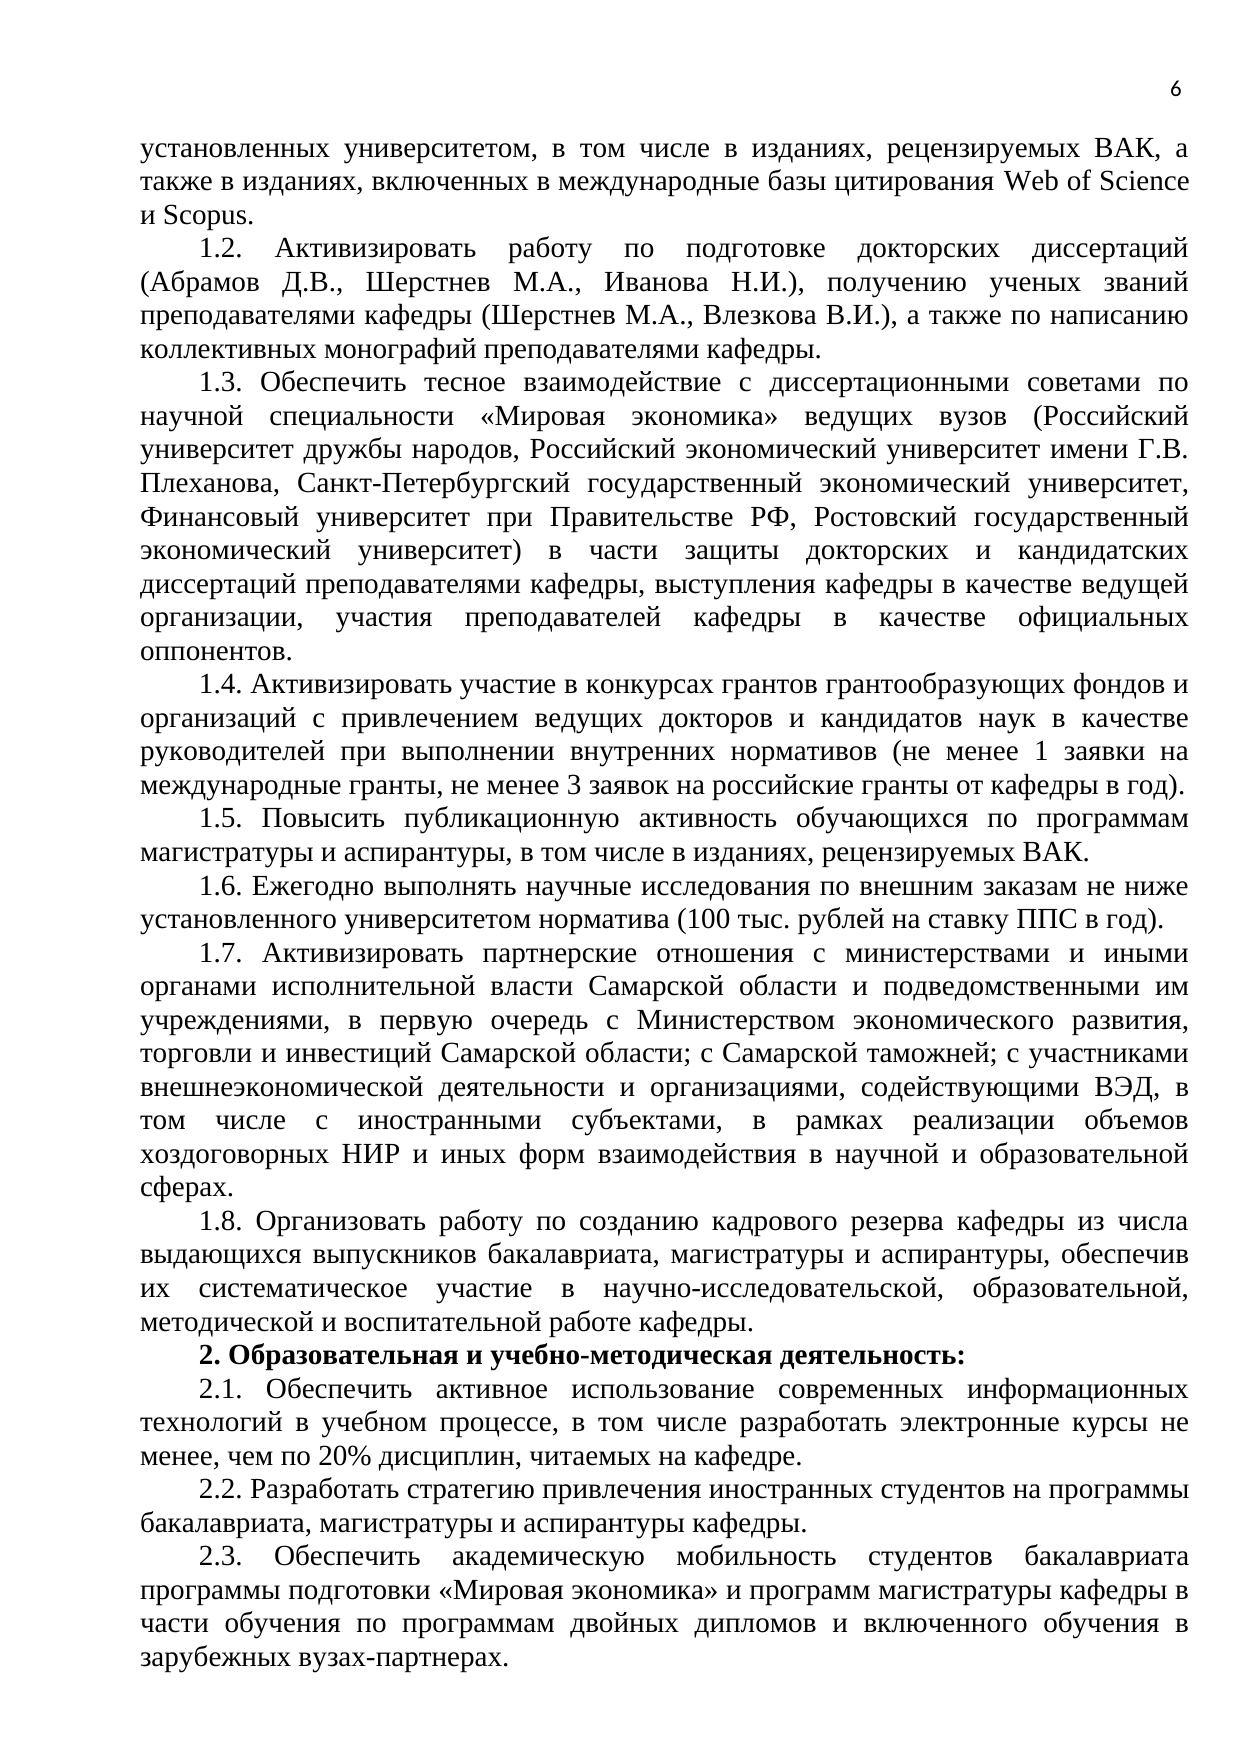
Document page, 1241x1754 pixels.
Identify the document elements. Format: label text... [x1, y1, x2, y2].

text 2.1. Обеспечить активное использование современных информационных технологий в учебном процессе, в том числе разработать электронные курсы не менее, чем по 20% дисциплин, читаемых на кафедре. [140, 1371, 1190, 1471]
text 1.2. Активизировать работу по подготовке докторских диссертаций (Абрамов Д.В., Шерстнев М.А., Иванова Н.И.), получению ученых званий преподавателями кафедры (Шерстнев М.А., Влезкова В.И.), а также по написанию коллективных монографий преподавателями кафедры. [140, 230, 1190, 364]
text 1.3. Обеспечить тесное взаимодействие с диссертационными советами по научной специальности «Мировая экономика» ведущих вузов (Российский университет дружбы народов, Российский экономический университет имени Г.В. Плеханова, Санкт-Петербургский государственный экономический университет, Финансовый университет при Правительстве РФ, Ростовский государственный экономический университет) в части защиты докторских и кандидатских диссертаций преподавателями кафедры, выступления кафедры в качестве ведущей организации, участия преподавателей кафедры в качестве официальных оппонентов. [140, 364, 1190, 666]
text 1.8. Организовать работу по созданию кадрового резерва кафедры из числа выдающихся выпускников бакалавриата, магистратуры и аспирантуры, обеспечив их систематическое участие в научно-исследовательской, образовательной, методической и воспитательной работе кафедры. [140, 1203, 1190, 1337]
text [140, 130, 1190, 230]
text 2. Образовательная и учебно-методическая деятельность: [140, 1337, 1190, 1371]
text 1.6. Ежегодно выполнять научные исследования по внешним заказам не ниже установленного университетом норматива (100 тыс. рублей на ставку ППС в год). [140, 868, 1190, 935]
text 2.3. Обеспечить академическую мобильность студентов бакалавриата программы подготовки «Мировая экономика» и программ магистратуры кафедры в части обучения по программам двойных дипломов и включенного обучения в зарубежных вузах-партнерах. [140, 1538, 1190, 1673]
text 1.5. Повысить публикационную активность обучающихся по программам магистратуры и аспирантуры, в том числе в изданиях, рецензируемых ВАК. [140, 801, 1190, 868]
text 1.4. Активизировать участие в конкурсах грантов грантообразующих фондов и организаций с привлечением ведущих докторов и кандидатов наук в качестве руководителей при выполнении внутренних нормативов (не менее 1 заявки на международные гранты, не менее 3 заявок на российские гранты от кафедры в год). [140, 666, 1190, 801]
text 1.7. Активизировать партнерские отношения с министерствами и иными органами исполнительной власти Самарской области и подведомственными им учреждениями, в первую очередь с Министерством экономического развития, торговли и инвестиций Самарской области; с Самарской таможней; с участниками внешнеэкономической деятельности и организациями, содействующими ВЭД, в том числе с иностранными субъектами, в рамках реализации объемов хоздоговорных НИР и иных форм взаимодействия в научной и образовательной сферах. [140, 935, 1190, 1203]
text 2.2. Разработать стратегию привлечения иностранных студентов на программы бакалавриата, магистратуры и аспирантуры кафедры. [140, 1471, 1190, 1538]
